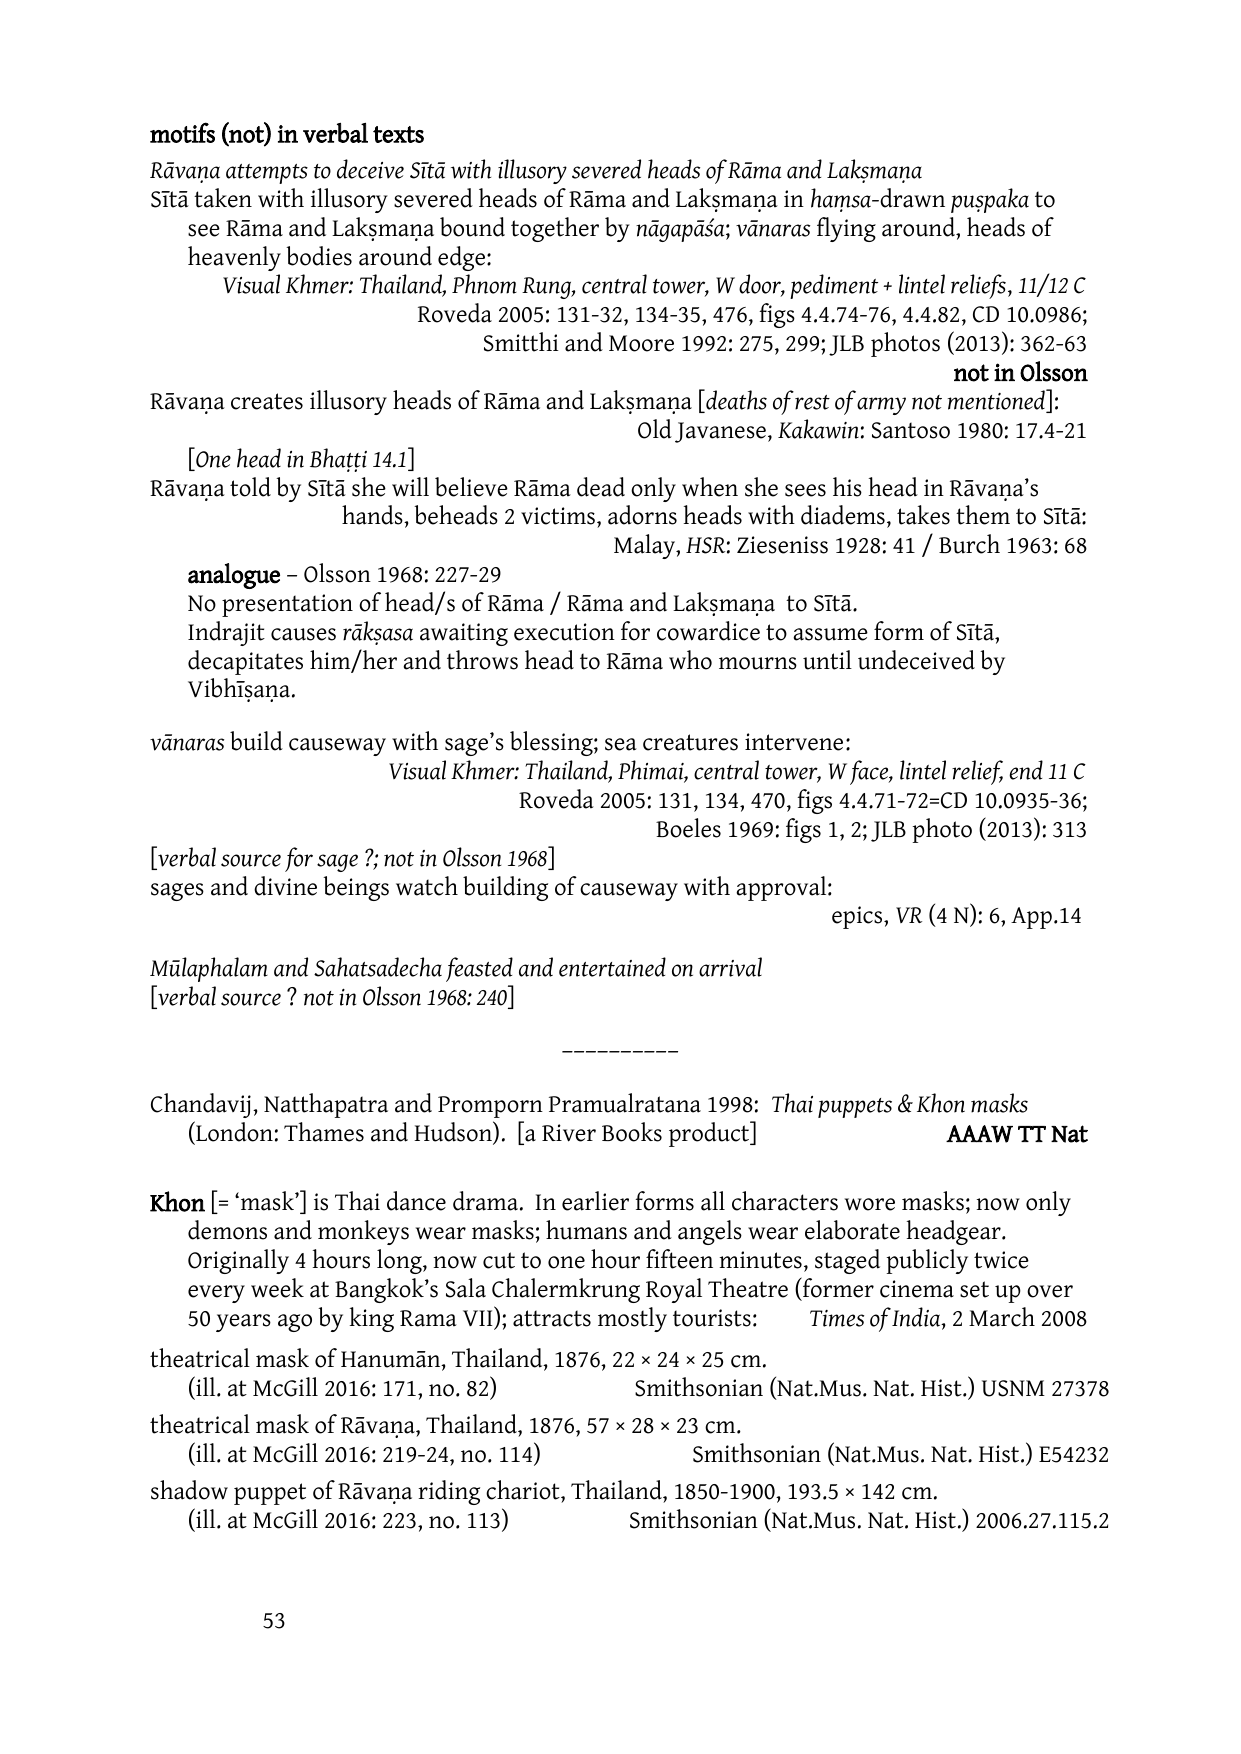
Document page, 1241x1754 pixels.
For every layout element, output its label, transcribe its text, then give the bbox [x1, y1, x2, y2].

text [One head in Bhaṭṭi 14.1] [150, 445, 1090, 474]
text motifs (not) in verbal texts [150, 120, 1090, 149]
text Chandavij, Natthapatra and Promporn Pramualratana 1998: Thai puppets & Khon masks (London: Thames and Hudson). [a River Books product] AAAW TT Nat [150, 1091, 1090, 1148]
text shadow puppet of Rāvaṇa riding chariot, Thailand, 1850-1900, 193.5 × 142 cm. (ill. at McGill 2016: 223, no. 113) Smithsonian (Nat.Mus. Nat. Hist.) 2006.27.115.2 [150, 1478, 1090, 1535]
text Khon [= ‘mask’] is Thai dance drama. In earlier forms all characters wore masks; now only demons and monkeys wear masks; humans and angels wear elaborate headgear. Originally 4 hours long, now cut to one hour fifteen minutes, staged publicly twice every week at Bangkok’s Sala Chalermkrung Royal Theatre (former cinema set up over 50 years ago by king Rama VII); attracts mostly tourists: Times of India, 2 March 2008 [150, 1189, 1090, 1333]
text theatrical mask of Hanumān, Thailand, 1876, 22 × 24 × 25 cm. (ill. at McGill 2016: 171, no. 82) Smithsonian (Nat.Mus. Nat. Hist.) USNM 27378 [150, 1346, 1090, 1403]
text Visual Khmer: Thailand, Phnom Rung, central tower, W door, pediment + lintel reliefs, 11/12 C [150, 272, 1090, 301]
text sages and divine beings watch building of causeway with approval: epics, VR (4 N): 6, App.14 [150, 873, 1090, 931]
text –––––––––– [150, 1037, 1090, 1066]
text theatrical mask of Rāvaṇa, Thailand, 1876, 57 × 28 × 23 cm. (ill. at McGill 2016: 219-24, no. 114) Smithsonian (Nat.Mus. Nat. Hist.) E54232 [150, 1412, 1090, 1469]
text Mūlaphalam and Sahatsadecha feasted and entertained on arrival [150, 955, 1090, 983]
text analogue – Olsson 1968: 227-29 [150, 561, 1090, 589]
text Roveda 2005: 131, 134, 470, figs 4.4.71-72=CD 10.0935-36; Boeles 1969: figs 1, 2; JLB photo (2013): 313 [150, 787, 1090, 844]
text Rāvaṇa told by Sītā she will believe Rāma dead only when she sees his head in Rāvaṇa’s hands, beheads 2 victims, adorns heads with diadems, takes them to Sītā: Malay, HSR: Zieseniss 1928: 41 / Burch 1963: 68 [150, 474, 1090, 561]
text not in Olsson [150, 358, 1090, 387]
text Roveda 2005: 131-32, 134-35, 476, figs 4.4.74-76, 4.4.82, CD 10.0986; Smitthi and Moore 1992: 275, 299; JLB photos (2013): 362-63 [150, 301, 1090, 358]
text [verbal source ? not in Olsson 1968: 240] [150, 983, 1090, 1012]
text vānaras build causeway with sage’s blessing; sea creatures intervene: Visual Khmer: Thailand, Phimai, central tower, W face, lintel relief, end 11 C [150, 729, 1090, 787]
text Sītā taken with illusory severed heads of Rāma and Lakṣmaṇa in haṃsa-drawn puṣpaka to see Rāma and Lakṣmaṇa bound together by nāgapāśa; vānaras flying around, heads of heavenly bodies around edge: [150, 185, 1090, 272]
text [verbal source for sage ?; not in Olsson 1968] [150, 844, 1090, 873]
text No presentation of head/s of Rāma / Rāma and Lakṣmaṇa to Sītā. [150, 589, 1090, 618]
text Indrajit causes rākṣasa awaiting execution for cowardice to assume form of Sītā, decapitates him/her and throws head to Rāma who mourns until undeceived by Vibhīṣaṇa. [150, 618, 1090, 705]
text Rāvaṇa creates illusory heads of Rāma and Lakṣmaṇa [deaths of rest of army not mentioned]: Old Javanese, Kakawin: Santoso 1980: 17.4-21 [150, 387, 1090, 445]
text Rāvaṇa attempts to deceive Sītā with illusory severed heads of Rāma and Lakṣmaṇa [150, 157, 1090, 185]
